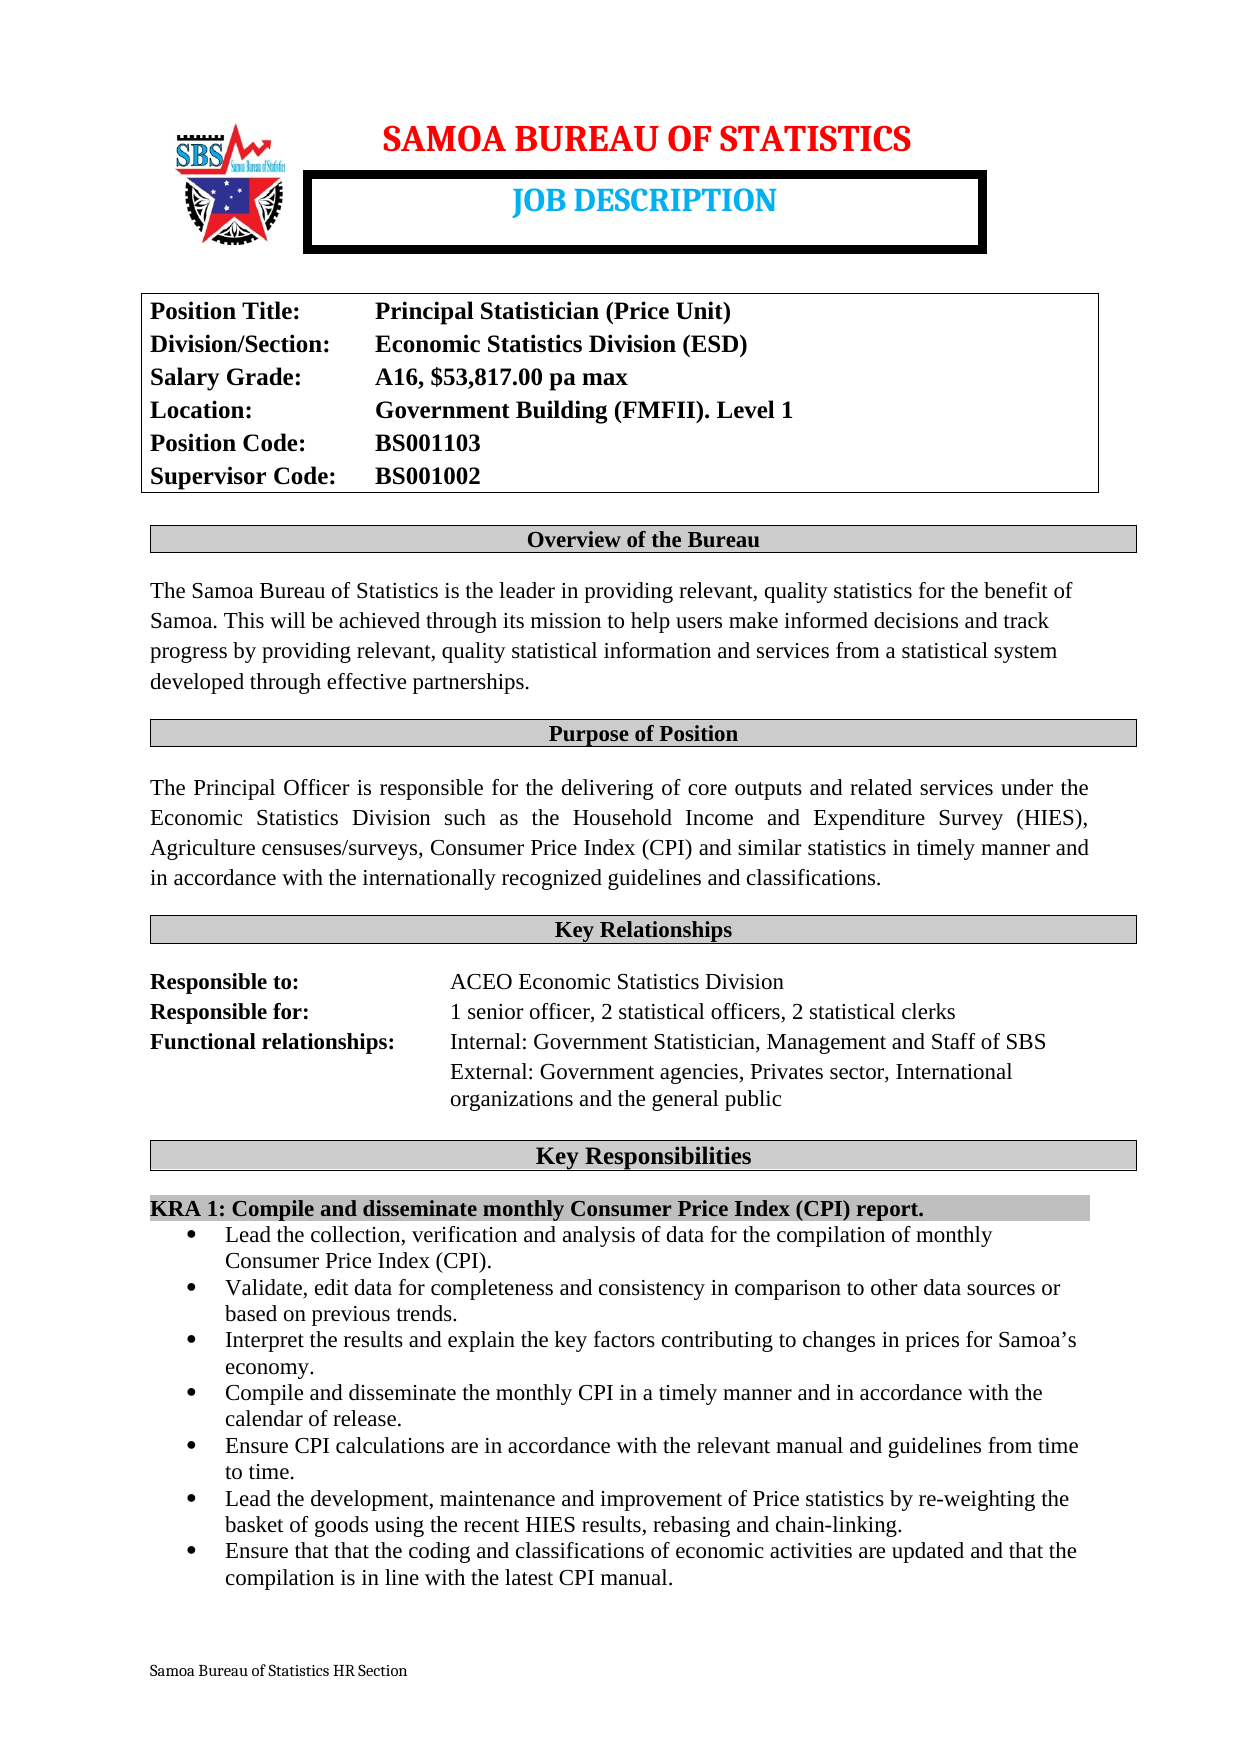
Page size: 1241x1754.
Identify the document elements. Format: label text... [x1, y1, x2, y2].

list Interpret the results and explain the key factors contributing to changes in prices for Samoa’s economy. [187, 1326, 1090, 1379]
list KRA 1: Compile and disseminate monthly Consumer Price Index (CPI) report. [150, 1195, 1090, 1221]
list Ensure CPI calculations are in accordance with the relevant manual and guidelines from time to time. [187, 1432, 1090, 1484]
text The Principal Officer is responsible for the delivering of core outputs and related services under the Economic Statistics Division such as the Household Income and Expenditure Survey (HIES), Agriculture censuses/surveys, Consumer Price Index (CPI) and similar statistics in timely manner and in accordance with the internationally recognized guidelines and classifications. [150, 773, 1090, 891]
table_header Purpose of Position [151, 720, 1136, 746]
list Position Code: BS001103 [142, 425, 1098, 457]
list Compile and disseminate the monthly CPI in a timely manner and in accordance with the calendar of release. [187, 1379, 1090, 1432]
list Division/Section: Economic Statistics Division (ESD) [142, 326, 1098, 357]
list Lead the development, maintenance and improvement of Price statistics by re-weighting the basket of goods using the recent HIES results, rebasing and chain-linking. [187, 1484, 1090, 1537]
list Responsible for: 1 senior officer, 2 statistical officers, 2 statistical clerks [150, 998, 1090, 1024]
table_header Key Responsibilities [151, 1141, 1136, 1169]
text The Samoa Bureau of Statistics is the leader in providing relevant, quality statistics for the benefit of Samoa. This will be achieved through its mission to help users make informed decisions and track progress by providing relevant, quality statistical information and services from a statistical system developed through effective partnerships. [150, 577, 1090, 694]
list Salary Grade: A16, $53,817.00 pa max [142, 359, 1098, 391]
list External: Government agencies, Privates sector, International organizations and the general public [450, 1058, 1090, 1111]
list Responsible to: ACEO Economic Statistics Division [150, 968, 1090, 994]
list Location: Government Building (FMFII). Level 1 [142, 392, 1098, 423]
list Lead the collection, verification and analysis of data for the compilation of monthly Consumer Price Index (CPI). [187, 1221, 1090, 1274]
list Position Title: Principal Statistician (Price Unit) [142, 294, 1098, 324]
list Ensure that that the coding and classifications of economic activities are updated and that the compilation is in line with the latest CPI manual. [187, 1537, 1090, 1590]
table_header Key Relationships [151, 916, 1136, 943]
picture [172, 192, 285, 247]
text SAMOA BUREAU OF STATISTICS [150, 118, 1090, 161]
list Validate, edit data for completeness and consistency in comparison to other data sources or based on previous trends. [187, 1274, 1090, 1326]
table_header Overview of the Bureau [151, 526, 1136, 552]
list Functional relationships: Internal: Government Statistician, Management and Staff of SBS [150, 1028, 1090, 1054]
list Supervisor Code: BS001002 [142, 458, 1098, 492]
